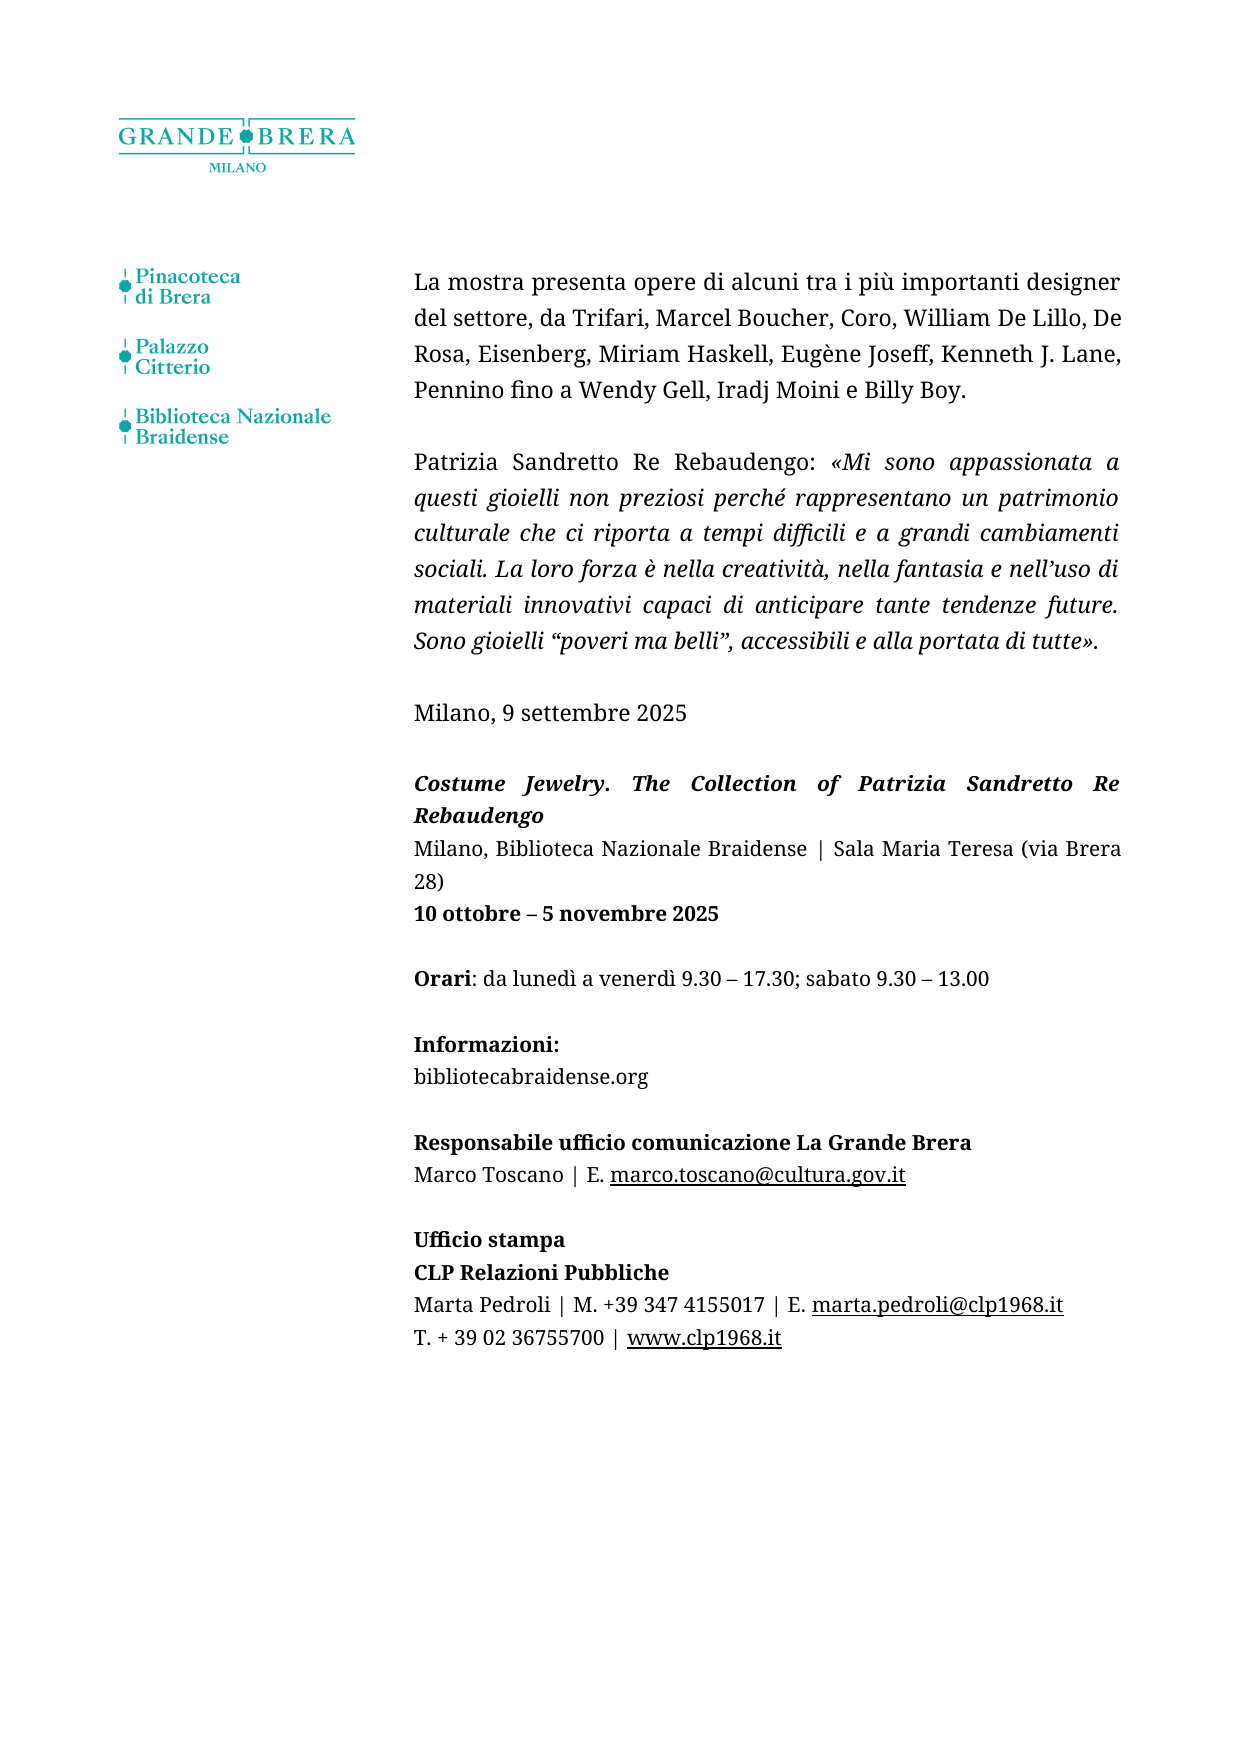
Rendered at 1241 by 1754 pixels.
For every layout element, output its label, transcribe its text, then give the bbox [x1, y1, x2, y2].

text Marta Pedroli | M. +39 347 4155017 | E. marta.pedroli@clp1968.it [413, 1291, 1122, 1319]
text Orari: da lunedì a venerdì 9.30 – 17.30; sabato 9.30 – 13.00 [413, 964, 1122, 993]
text Milano, 9 settembre 2025 [413, 661, 1122, 728]
picture [0, 0, 355, 444]
text Patrizia Sandretto Re Rebaudengo: «Mi sono appassionata a questi gioielli non preziosi perché rappresentano un patrimonio culturale che ci riporta a tempi difficili e a grandi cambiamenti sociali. La loro forza è nella creatività, nella fantasia e nell’uso di materiali innovativi capaci di anticipare tante tendenze future. Sono gioielli “poveri ma belli”, accessibili e alla portata di tutte». [413, 446, 1122, 656]
text Informazioni: [413, 1030, 1122, 1058]
text 10 ottobre – 5 novembre 2025 [413, 899, 1122, 928]
text Costume Jewelry. The Collection of Patrizia Sandretto Re Rebaudengo Milano, Biblioteca Nazionale Braidense | Sala Maria Teresa (via Brera 28) [413, 769, 1122, 895]
text bibliotecabraidense.org [413, 1062, 1122, 1091]
text Ufficio stampa [413, 1225, 1122, 1254]
text Marco Toscano | E. marco.toscano@cultura.gov.it [413, 1160, 1122, 1189]
text CLP Relazioni Pubbliche [413, 1258, 1122, 1286]
text T. + 39 02 36755700 | www.clp1968.it [413, 1323, 1122, 1352]
text La mostra presenta opere di alcuni tra i più importanti designer del settore, da Trifari, Marcel Boucher, Coro, William De Lillo, De Rosa, Eisenberg, Miriam Haskell, Eugène Joseff, Kenneth J. Lane, Pennino fino a Wendy Gell, Iradj Moini e Billy Boy. [413, 266, 1122, 405]
text Responsabile ufficio comunicazione La Grande Brera [413, 1128, 1122, 1156]
